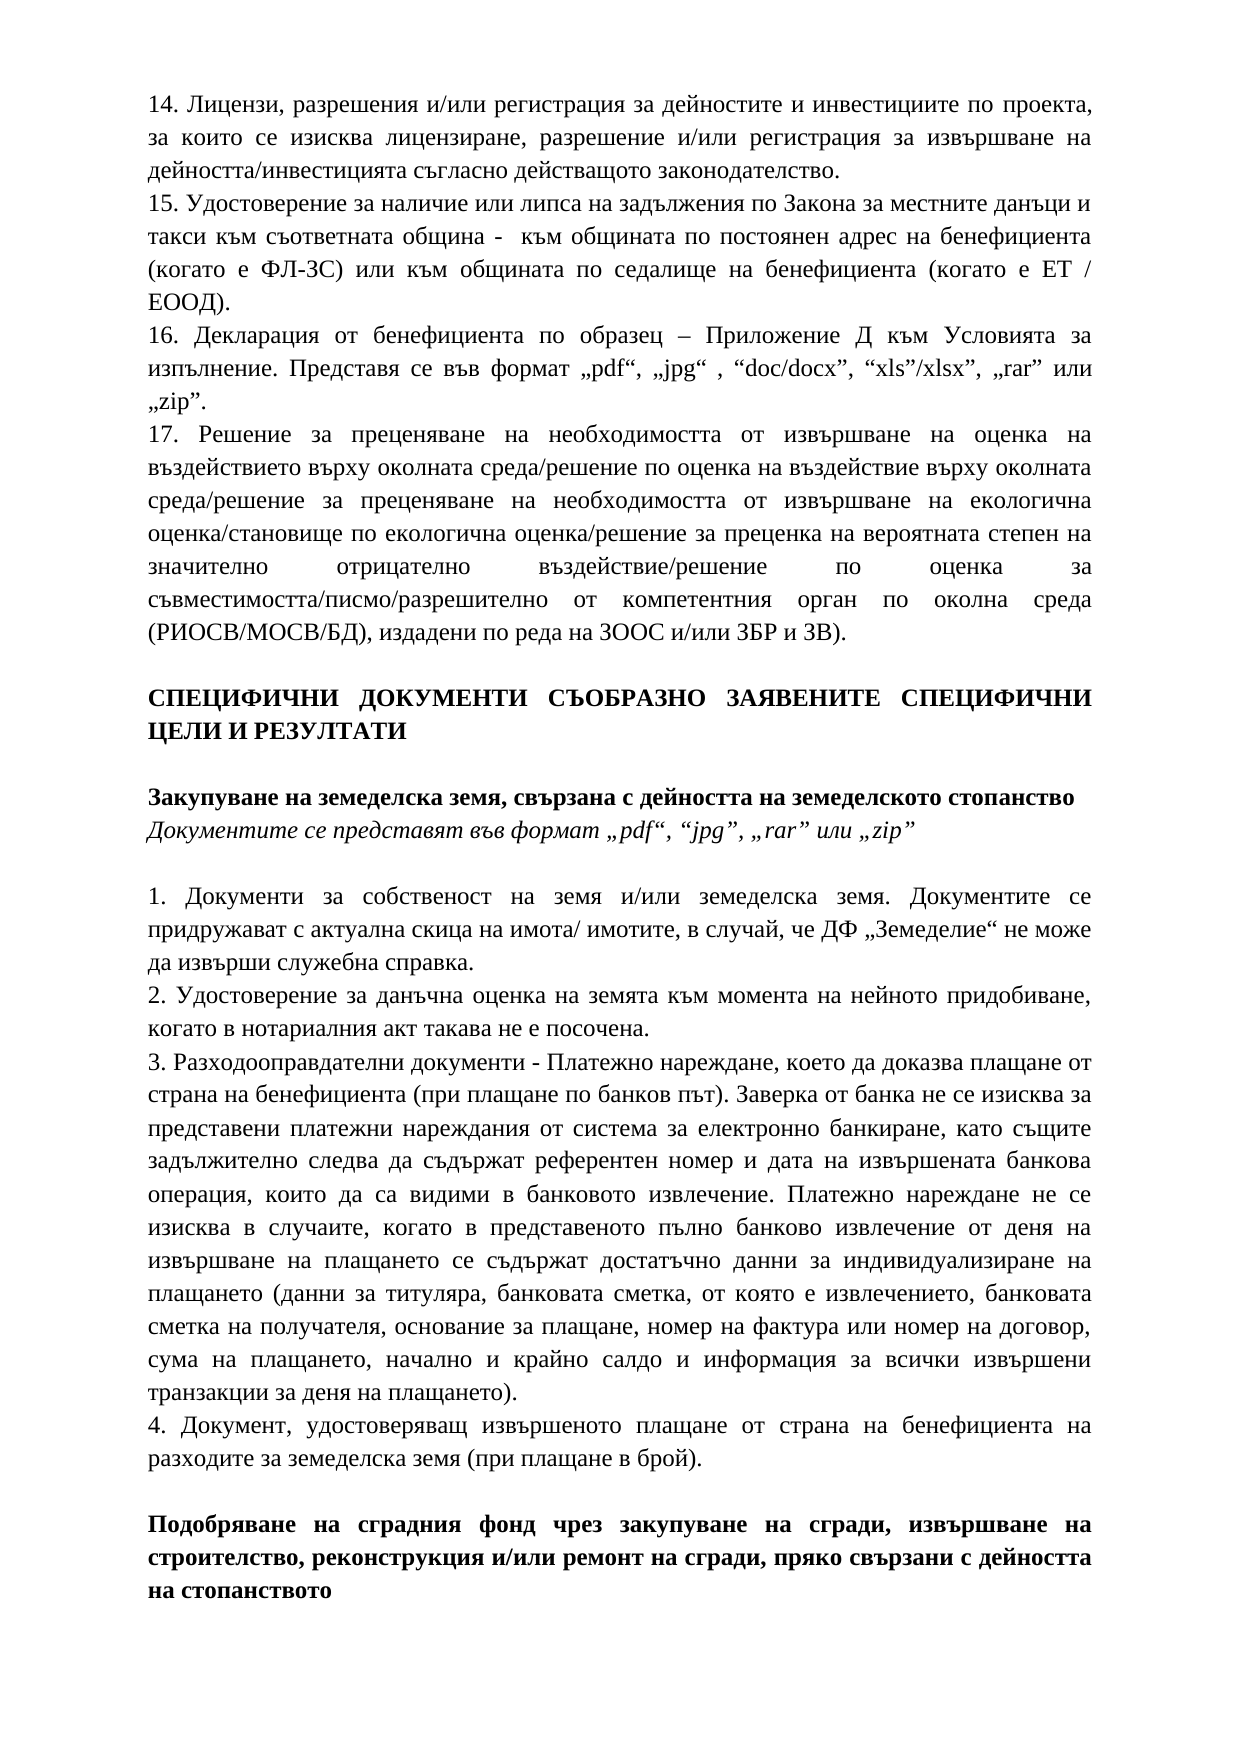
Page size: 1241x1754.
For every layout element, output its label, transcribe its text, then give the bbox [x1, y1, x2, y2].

text 1. Документи за собственост на земя и/или земеделска земя. Документите се придружават с актуална скица на имота/ имотите, в случай, че ДФ „Земеделие“ не може да извърши служебна справка. [148, 881, 1093, 976]
text 15. Удостоверение за наличие или липса на задължения по Закона за местните данъци и такси към съответната община - към общината по постоянен адрес на бенефициента (когато е ФЛ-ЗС) или към общината по седалище на бенефициента (когато е ЕТ / ЕООД). [148, 188, 1093, 316]
text 4. Документ, удостоверяващ извършеното плащане от страна на бенефициента на разходите за земеделска земя (при плащане в брой). [148, 1410, 1093, 1472]
text 3. Разходооправдателни документи - Платежно нареждане, което да доказва плащане от страна на бенефициента (при плащане по банков път). Заверка от банка не се изисква за представени платежни нареждания от система за електронно банкиране, като същите задължително следва да съдържат референтен номер и дата на извършената банкова операция, които да са видими в банковото извлечение. Платежно нареждане не се изисква в случаите, когато в представеното пълно банково извлечение от деня на извършване на плащането се съдържат достатъчно данни за индивидуализиране на плащането (данни за титуляра, банковата сметка, от която е извлечението, банковата сметка на получателя, основание за плащане, номер на фактура или номер на договор, сума на плащането, начално и крайно салдо и информация за всички извършени транзакции за деня на плащането). [148, 1047, 1093, 1406]
text 14. Лицензи, разрешения и/или регистрация за дейностите и инвестициите по проекта, за които се изисква лицензиране, разрешение и/или регистрация за извършване на дейността/инвестицията съгласно действащото законодателство. [148, 89, 1093, 183]
text СПЕЦИФИЧНИ ДОКУМЕНТИ СЪОБРАЗНО ЗАЯВЕНИТЕ СПЕЦИФИЧНИ ЦЕЛИ И РЕЗУЛТАТИ [148, 683, 1093, 745]
text Подобряване на сградния фонд чрез закупуване на сгради, извършване на строителство, реконструкция и/или ремонт на сгради, пряко свързани с дейността на стопанството [148, 1509, 1093, 1604]
text Документите се представят във формат „pdf“, “jpg”, „rar” или „zip” [148, 815, 1093, 844]
text 17. Решение за преценяване на необходимостта от извършване на оценка на въздействието върху околната среда/решение по оценка на въздействие върху околната среда/решение за преценяване на необходимостта от извършване на екологична оценка/становище по екологична оценка/решение за преценка на вероятната степен на значително отрицателно въздействие/решение по оценка за съвместимостта/писмо/разрешително от компетентния орган по околна среда (РИОСВ/МОСВ/БД), издадени по реда на ЗООС и/или ЗБР и ЗВ). [148, 419, 1093, 646]
text Закупуване на земеделска земя, свързана с дейността на земеделското стопанство [148, 782, 1093, 811]
text 2. Удостоверение за данъчна оценка на земята към момента на нейното придобиване, когато в нотариалния акт такава не е посочена. [148, 981, 1093, 1042]
text 16. Декларация от бенефициента по образец – Приложение Д към Условията за изпълнение. Представя се във формат „pdf“, „jpg“ , “doc/docx”, “xls”/xlsx”, „rar” или „zip”. [148, 320, 1093, 415]
